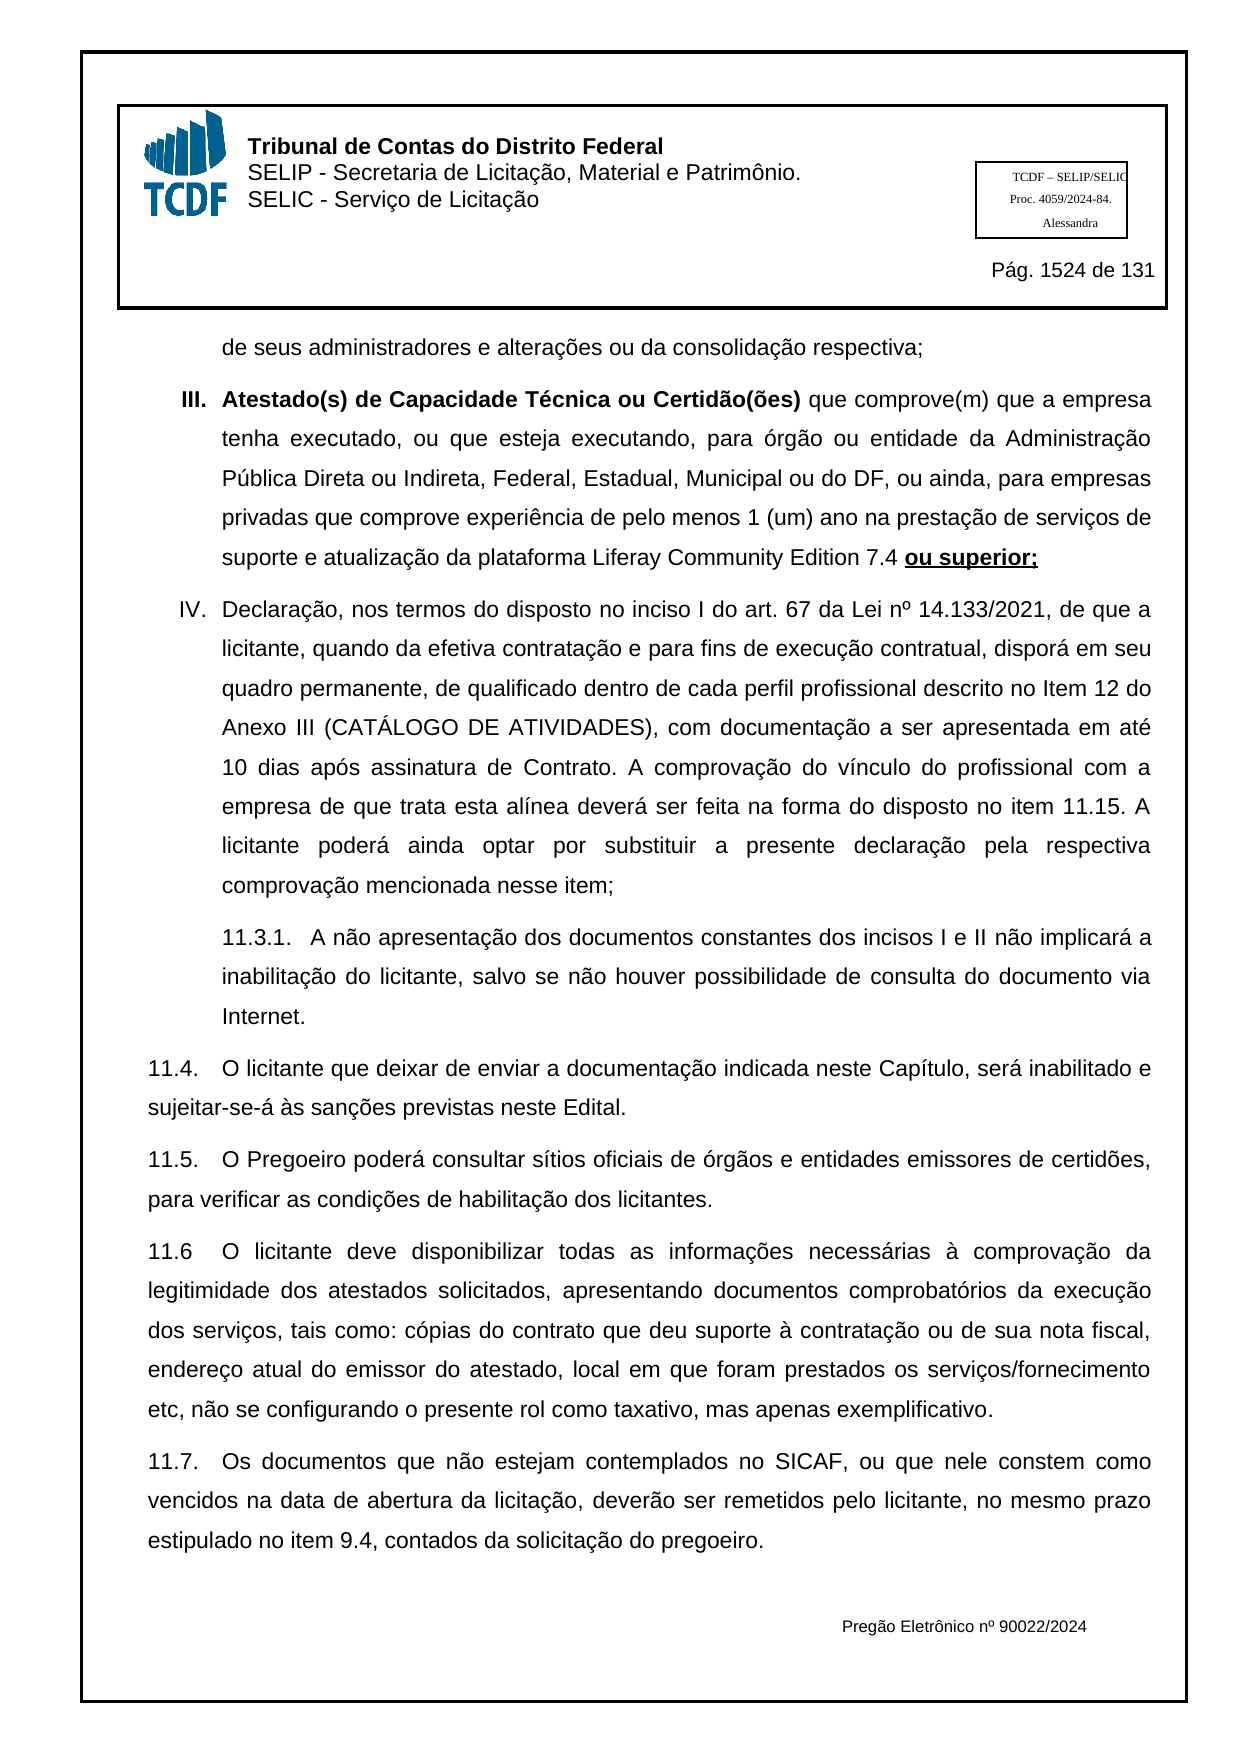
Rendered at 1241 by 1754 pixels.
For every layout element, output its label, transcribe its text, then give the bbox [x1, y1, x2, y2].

text 11.5. O Pregoeiro poderá consultar sítios oficiais de órgãos e entidades emissores de certidões, para verificar as condições de habilitação dos licitantes. [148, 1146, 1152, 1212]
text 11.4. O licitante que deixar de enviar a documentação indicada neste Capítulo, será inabilitado e sujeitar-se-á às sanções previstas neste Edital. [148, 1055, 1152, 1121]
picture [129, 107, 241, 218]
list Declaração, nos termos do disposto no inciso I do art. 67 da Lei nº 14.133/2021, de que a licitante, quando da efetiva contratação e para fins de execução contratual, disporá em seu quadro permanente, de qualificado dentro de cada perfil profissional descrito no Item 12 do Anexo III (CATÁLOGO DE ATIVIDADES), com documentação a ser apresentada em até 10 dias após assinatura de Contrato. A comprovação do vínculo do profissional com a empresa de que trata esta alínea deverá ser feita na forma do disposto no item 11.15. A licitante poderá ainda optar por substituir a presente declaração pela respectiva comprovação mencionada nesse item; [207, 596, 1152, 898]
text 11.3.1. A não apresentação dos documentos constantes dos incisos I e II não implicará a inabilitação do licitante, salvo se não houver possibilidade de consulta do documento via Internet. [222, 924, 1152, 1029]
text 11.6 O licitante deve disponibilizar todas as informações necessárias à comprovação da legitimidade dos atestados solicitados, apresentando documentos comprobatórios da execução dos serviços, tais como: cópias do contrato que deu suporte à contratação ou de sua nota fiscal, endereço atual do emissor do atestado, local em que foram prestados os serviços/fornecimento etc, não se configurando o presente rol como taxativo, mas apenas exemplificativo. [148, 1238, 1152, 1422]
list Atestado(s) de Capacidade Técnica ou Certidão(ões) que comprove(m) que a empresa tenha executado, ou que esteja executando, para órgão ou entidade da Administração Pública Direta ou Indireta, Federal, Estadual, Municipal ou do DF, ou ainda, para empresas privadas que comprove experiência de pelo menos 1 (um) ano na prestação de serviços de suporte e atualização da plataforma Liferay Community Edition 7.4 ou superior; [207, 386, 1152, 570]
text 11.7. Os documentos que não estejam contemplados no SICAF, ou que nele constem como vencidos na data de abertura da licitação, deverão ser remetidos pelo licitante, no mesmo prazo estipulado no item 9.4, contados da solicitação do pregoeiro. [148, 1448, 1152, 1553]
